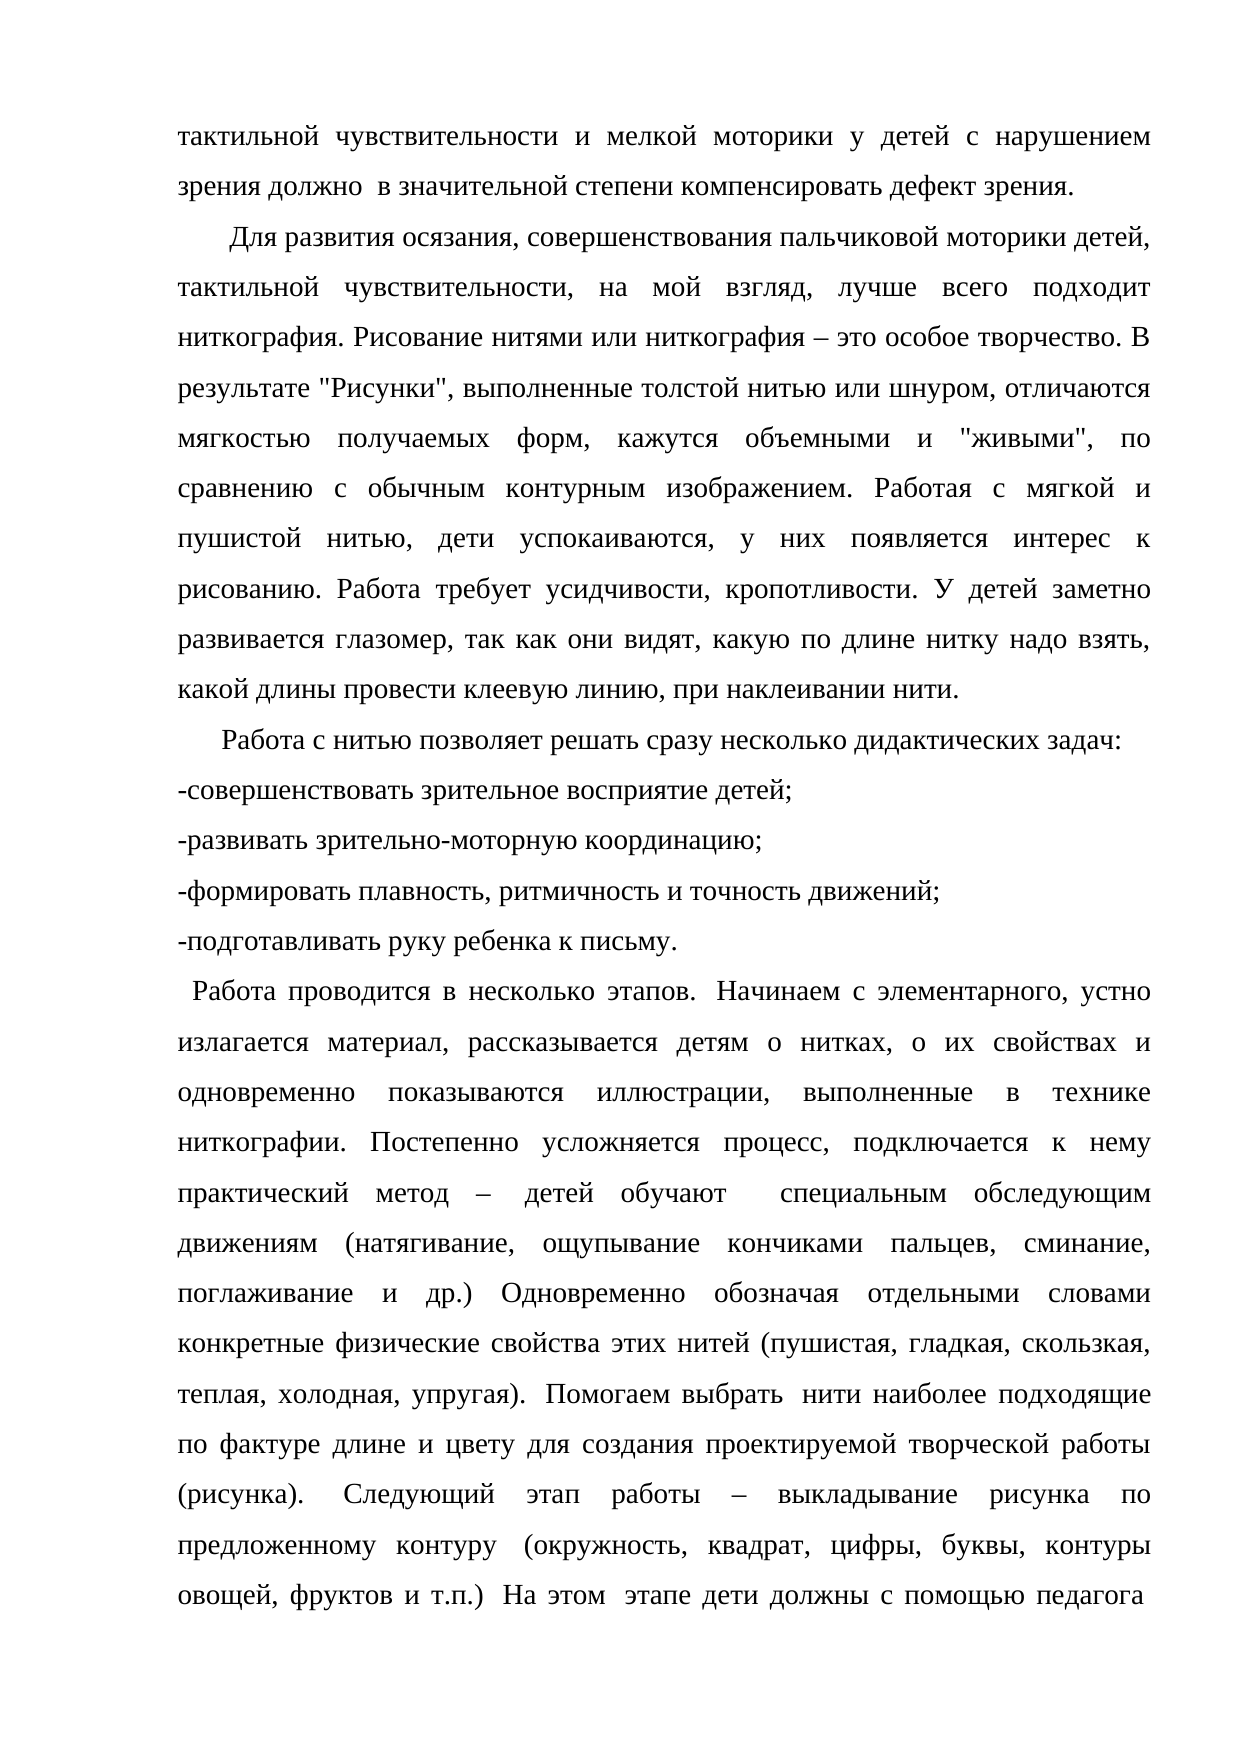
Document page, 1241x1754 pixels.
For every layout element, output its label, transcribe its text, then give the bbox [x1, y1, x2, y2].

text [177, 973, 1152, 1611]
text Для развития осязания, совершенствования пальчиковой моторики детей, тактильной чувствительности, на мой взгляд, лучше всего подходит ниткография. Рисование нитями или ниткография – это особое творчество. В результате "Рисунки", выполненные толстой нитью или шнуром, отличаются мягкостью получаемых форм, кажутся объемными и "живыми", по сравнению с обычным контурным изображением. Работая с мягкой и пушистой нитью, дети успокаиваются, у них появляется интерес к рисованию. Работа требует усидчивости, кропотливости. У детей заметно развивается глазомер, так как они видят, какую по длине нитку надо взять, какой длины провести клеевую линию, при наклеивании нити. [177, 219, 1152, 705]
text -совершенствовать зрительное восприятие детей; [177, 772, 1152, 806]
text -подготавливать руку ребенка к письму. [177, 923, 1152, 957]
text -развивать зрительно-моторную координацию; [177, 822, 1152, 856]
text -формировать плавность, ритмичность и точность движений; [177, 873, 1152, 906]
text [177, 118, 1152, 202]
text Работа с нитью позволяет решать сразу несколько дидактических задач: [177, 722, 1152, 755]
